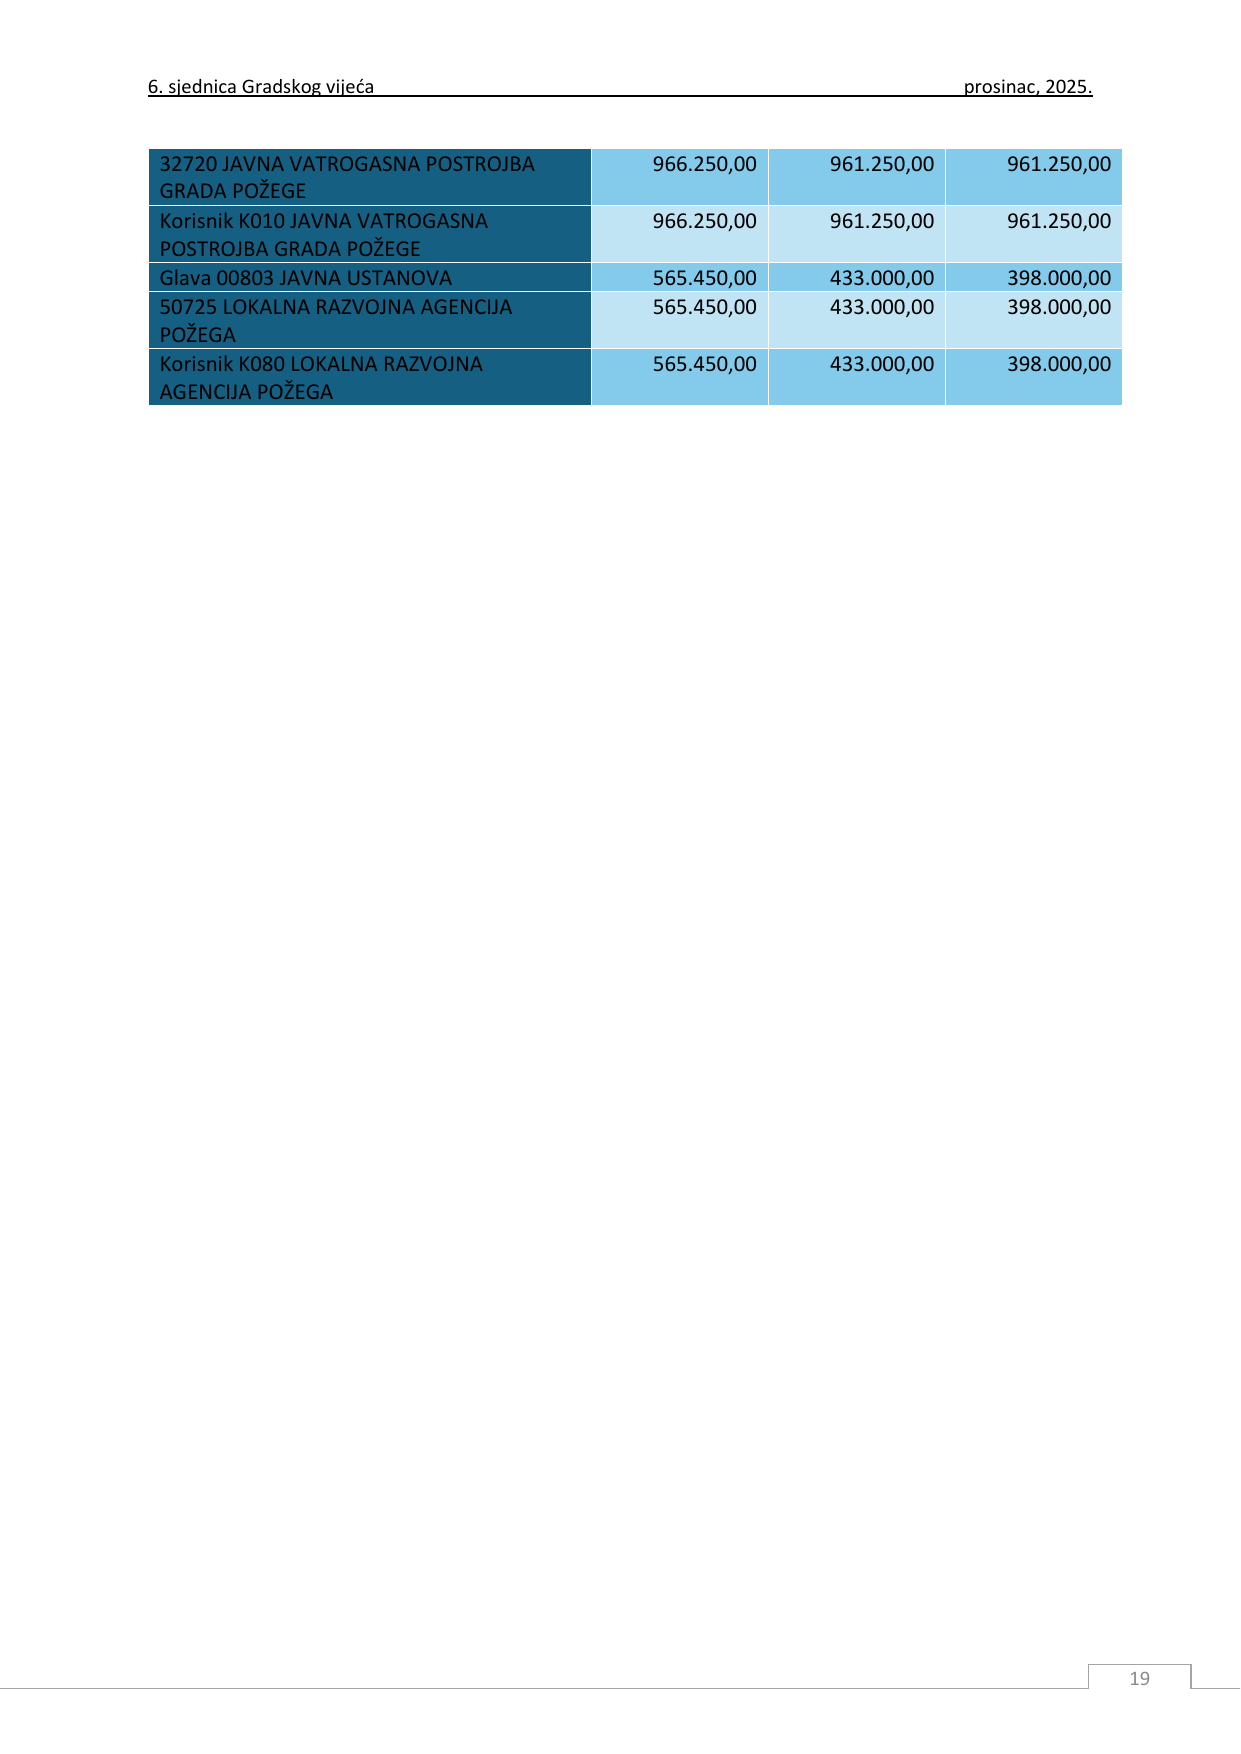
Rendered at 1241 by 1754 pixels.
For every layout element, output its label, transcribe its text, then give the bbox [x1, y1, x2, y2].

table_cell 50725 LOKALNA RAZVOJNA AGENCIJA POŽEGA [149, 292, 591, 348]
table_cell 398.000,00 [946, 292, 1122, 348]
table_cell 565.450,00 [592, 263, 768, 291]
table_cell 433.000,00 [769, 263, 945, 291]
table_cell 961.250,00 [946, 149, 1122, 205]
table_cell 433.000,00 [769, 349, 945, 405]
table_cell 565.450,00 [592, 292, 768, 348]
table_cell 565.450,00 [592, 349, 768, 405]
table_cell 966.250,00 [592, 206, 768, 262]
table_cell Glava 00803 JAVNA USTANOVA [149, 263, 591, 291]
table_cell 398.000,00 [946, 349, 1122, 405]
table_cell 398.000,00 [946, 263, 1122, 291]
table_cell 32720 JAVNA VATROGASNA POSTROJBA GRADA POŽEGE [149, 149, 591, 205]
table_cell Korisnik K010 JAVNA VATROGASNA POSTROJBA GRADA POŽEGE [149, 206, 591, 262]
table_cell 961.250,00 [769, 149, 945, 205]
table_cell 961.250,00 [769, 206, 945, 262]
table_cell Korisnik K080 LOKALNA RAZVOJNA AGENCIJA POŽEGA [149, 349, 591, 405]
table_cell 961.250,00 [946, 206, 1122, 262]
table_cell 433.000,00 [769, 292, 945, 348]
table_cell 966.250,00 [592, 149, 768, 205]
